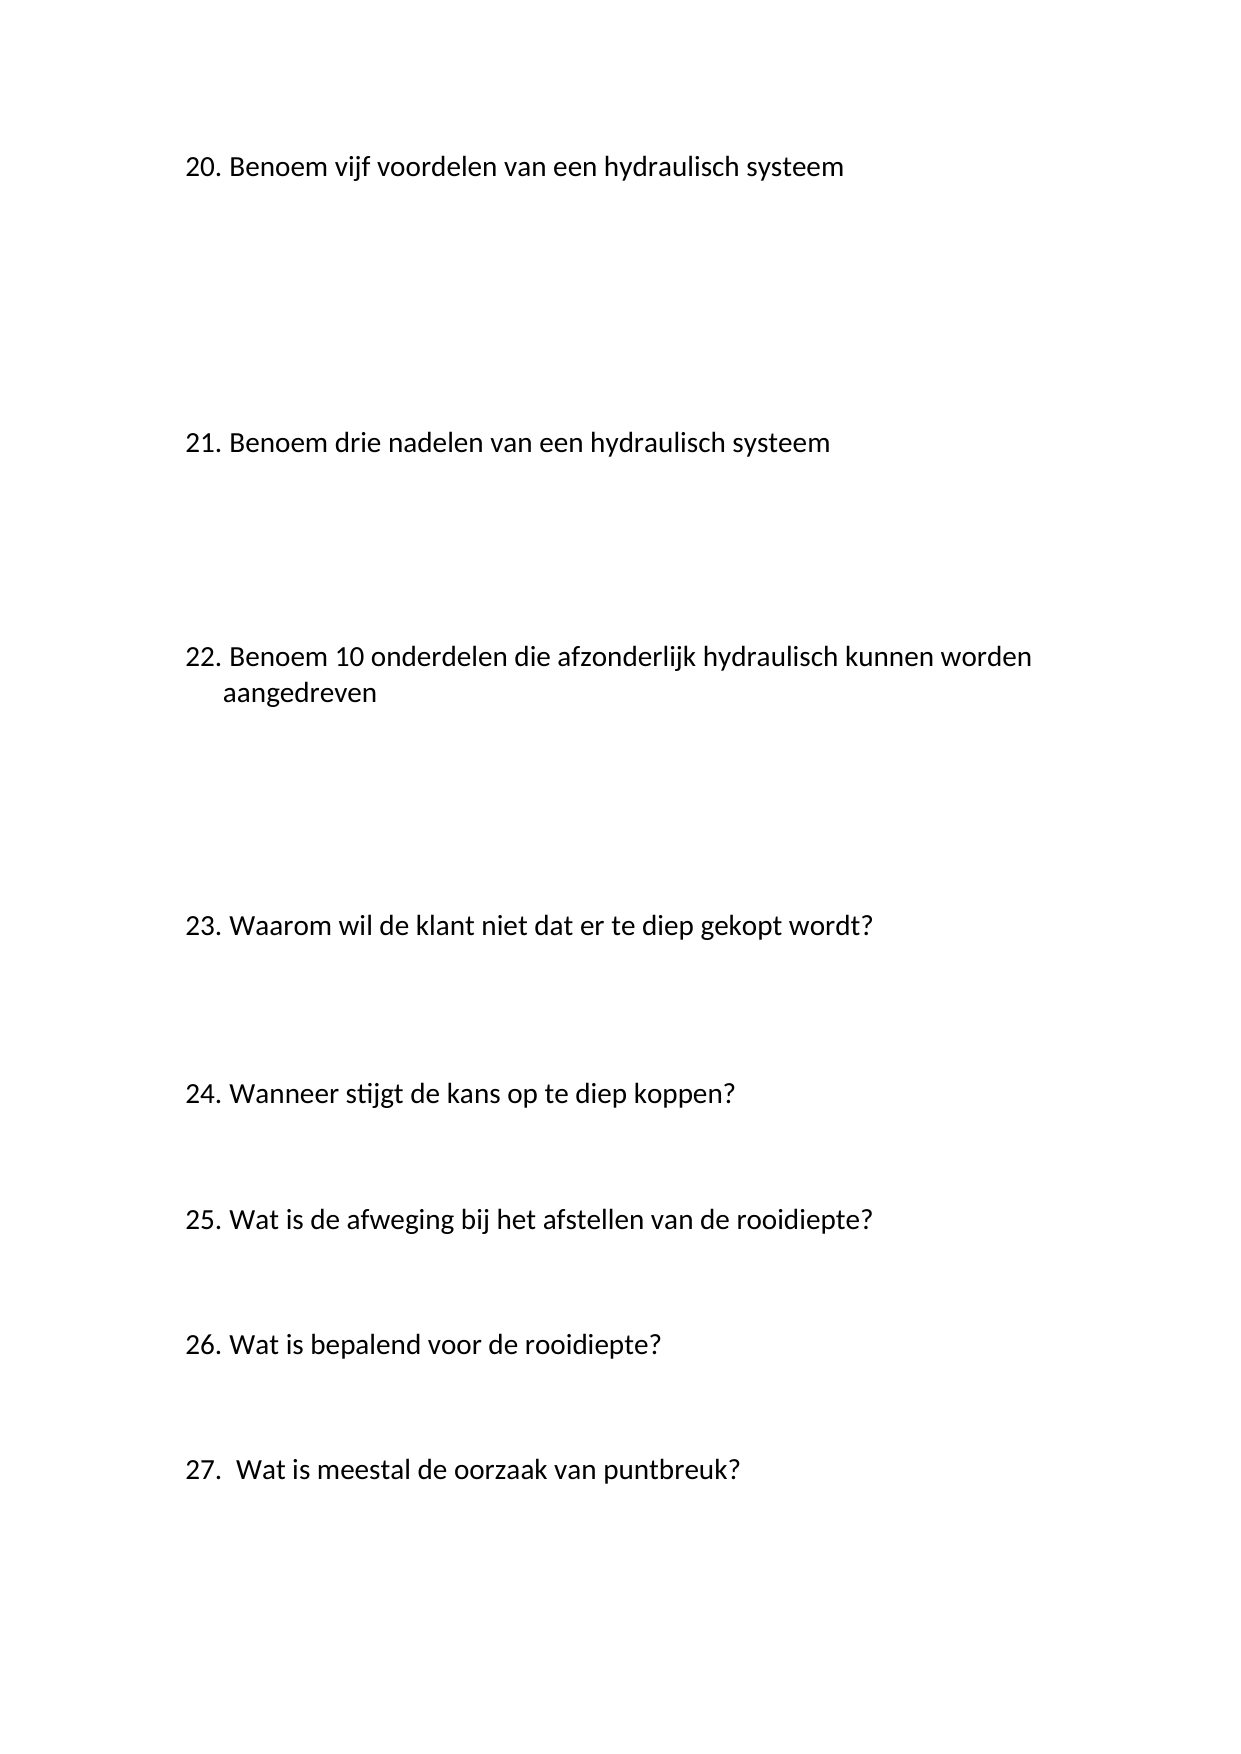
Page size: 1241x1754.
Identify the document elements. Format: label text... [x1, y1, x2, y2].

list Benoem 10 onderdelen die afzonderlijk hydraulisch kunnen worden aangedreven [185, 638, 1093, 710]
list Wat is de afweging bij het afstellen van de rooidiepte? [185, 1201, 1093, 1236]
list Benoem vijf voordelen van een hydraulisch systeem [185, 148, 1093, 183]
list Benoem drie nadelen van een hydraulisch systeem [185, 424, 1093, 459]
list Wat is meestal de oorzaak van puntbreuk? [185, 1451, 1093, 1487]
list Waarom wil de klant niet dat er te diep gekopt wordt? [185, 907, 1093, 943]
list Wanneer stijgt de kans op te diep koppen? [185, 1076, 1093, 1111]
list Wat is bepalend voor de rooidiepte? [185, 1326, 1093, 1361]
